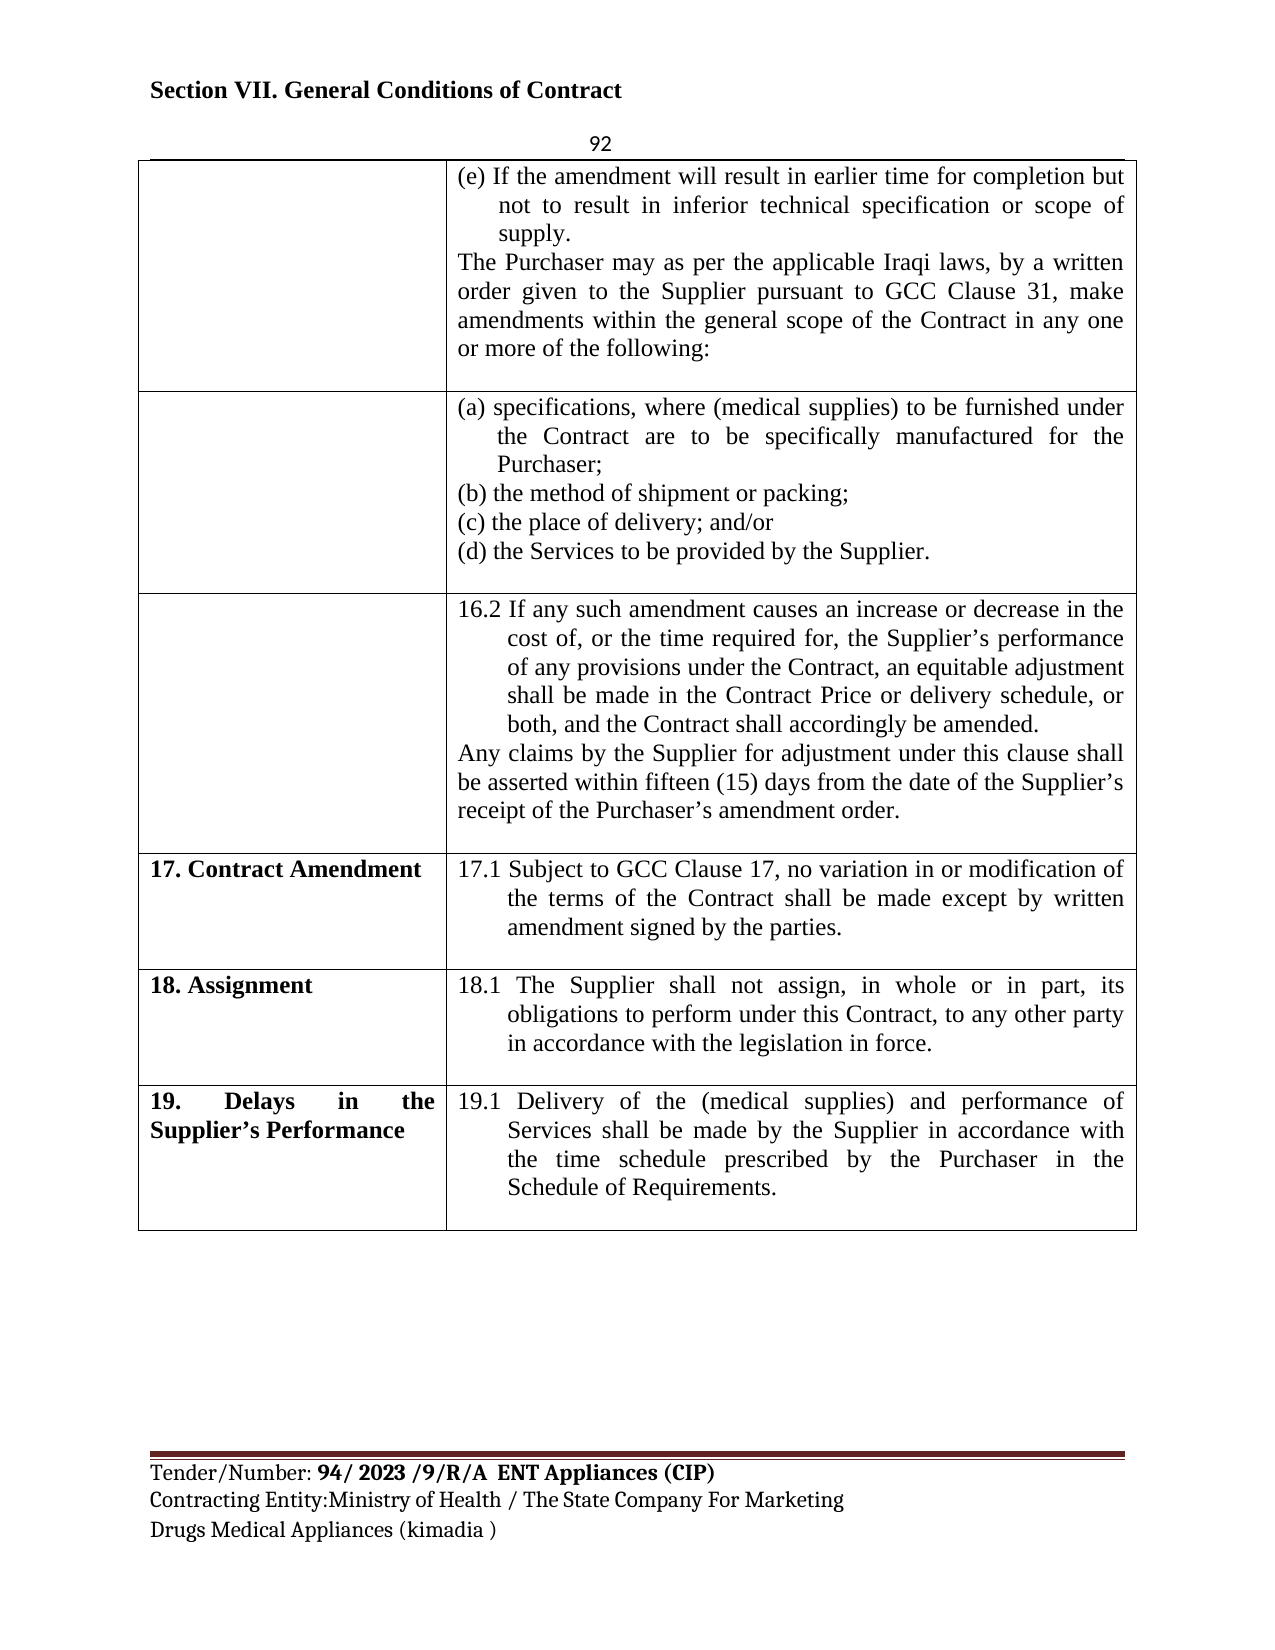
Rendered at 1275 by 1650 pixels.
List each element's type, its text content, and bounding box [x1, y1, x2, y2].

table_cell (a) specifications, where (medical supplies) to be furnished under the Contract are to be specifically manufactured for the Purchaser; (b) the method of shipment or packing; (c) the place of delivery; and/or (d) the Services to be provided by the Supplier. [447, 392, 1136, 593]
table_cell 19.1 Delivery of the (medical supplies) and performance of Services shall be made by the Supplier in accordance with the time schedule prescribed by the Purchaser in the Schedule of Requirements. [447, 1086, 1136, 1230]
table_cell [139, 594, 446, 853]
table_cell 17. Contract Amendment [139, 854, 446, 969]
table_cell 19. Delays in the Supplier’s Performance [139, 1086, 446, 1230]
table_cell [139, 161, 446, 391]
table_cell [447, 161, 1136, 391]
table_cell 18.1 The Supplier shall not assign, in whole or in part, its obligations to perform under this Contract, to any other party in accordance with the legislation in force. [447, 970, 1136, 1085]
table_cell 17.1 Subject to GCC Clause 17, no variation in or modification of the terms of the Contract shall be made except by written amendment signed by the parties. [447, 854, 1136, 969]
table_cell 18. Assignment [139, 970, 446, 1085]
table_cell 16.2 If any such amendment causes an increase or decrease in the cost of, or the time required for, the Supplier’s performance of any provisions under the Contract, an equitable adjustment shall be made in the Contract Price or delivery schedule, or both, and the Contract shall accordingly be amended. Any claims by the Supplier for adjustment under this clause shall be asserted within fifteen (15) days from the date of the Supplier’s receipt of the Purchaser’s amendment order. [447, 594, 1136, 853]
table_cell [139, 392, 446, 593]
